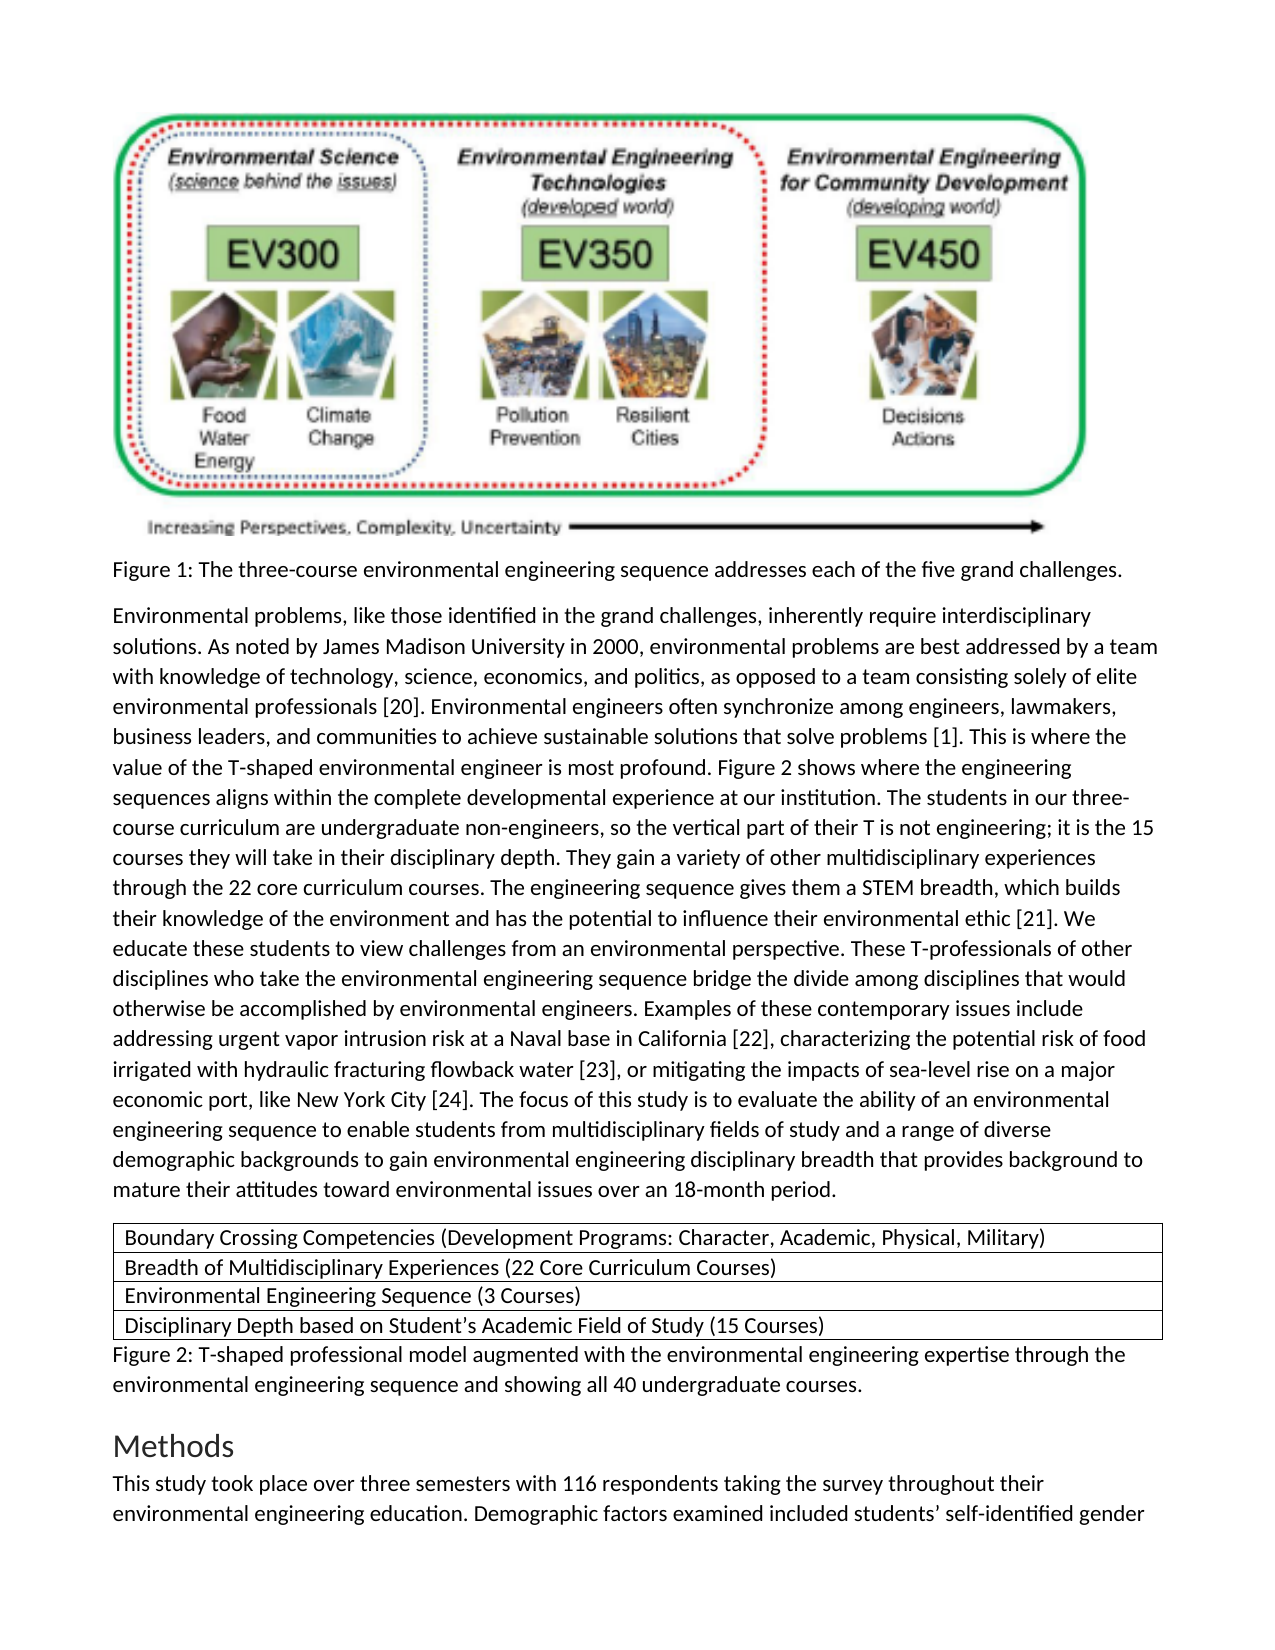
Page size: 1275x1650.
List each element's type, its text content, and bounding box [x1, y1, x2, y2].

text Environmental problems, like those identified in the grand challenges, inherently require interdisciplinary solutions. As noted by James Madison University in 2000, environmental problems are best addressed by a team with knowledge of technology, science, economics, and politics, as opposed to a team consisting solely of elite environmental professionals [20]. Environmental engineers often synchronize among engineers, lawmakers, business leaders, and communities to achieve sustainable solutions that solve problems [1]. This is where the value of the T-shaped environmental engineer is most profound. Figure 2 shows where the engineering sequences aligns within the complete developmental experience at our institution. The students in our three-course curriculum are undergraduate non-engineers, so the vertical part of their T is not engineering; it is the 15 courses they will take in their disciplinary depth. They gain a variety of other multidisciplinary experiences through the 22 core curriculum courses. The engineering sequence gives them a STEM breadth, which builds their knowledge of the environment and has the potential to influence their environmental ethic [21]. We educate these students to view challenges from an environmental perspective. These T-professionals of other disciplines who take the environmental engineering sequence bridge the divide among disciplines that would otherwise be accomplished by environmental engineers. Examples of these contemporary issues include addressing urgent vapor intrusion risk at a Naval base in California [22], characterizing the potential risk of food irrigated with hydraulic fracturing flowback water [23], or mitigating the impacts of sea-level rise on a major economic port, like New York City [24]. The focus of this study is to evaluate the ability of an environmental engineering sequence to enable students from multidisciplinary fields of study and a range of diverse demographic backgrounds to gain environmental engineering disciplinary breadth that provides background to mature their attitudes toward environmental issues over an 18-month period. [112, 602, 1162, 1204]
text Figure 1: The three-course environmental engineering sequence addresses each of the five grand challenges. [112, 555, 1162, 583]
subtitle Methods [112, 1425, 1162, 1466]
table_cell Environmental Engineering Sequence (3 Courses) [114, 1282, 1162, 1310]
table_cell Disciplinary Depth based on Student’s Academic Field of Study (15 Courses) [114, 1311, 1162, 1339]
table_header Boundary Crossing Competencies (Development Programs: Character, Academic, Physical, Military) [114, 1224, 1162, 1252]
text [112, 1469, 1162, 1527]
table_cell Breadth of Multidisciplinary Experiences (22 Core Curriculum Courses) [114, 1253, 1162, 1281]
text Figure 2: T-shaped professional model augmented with the environmental engineering expertise through the environmental engineering sequence and showing all 40 undergraduate courses. [112, 1340, 1162, 1398]
